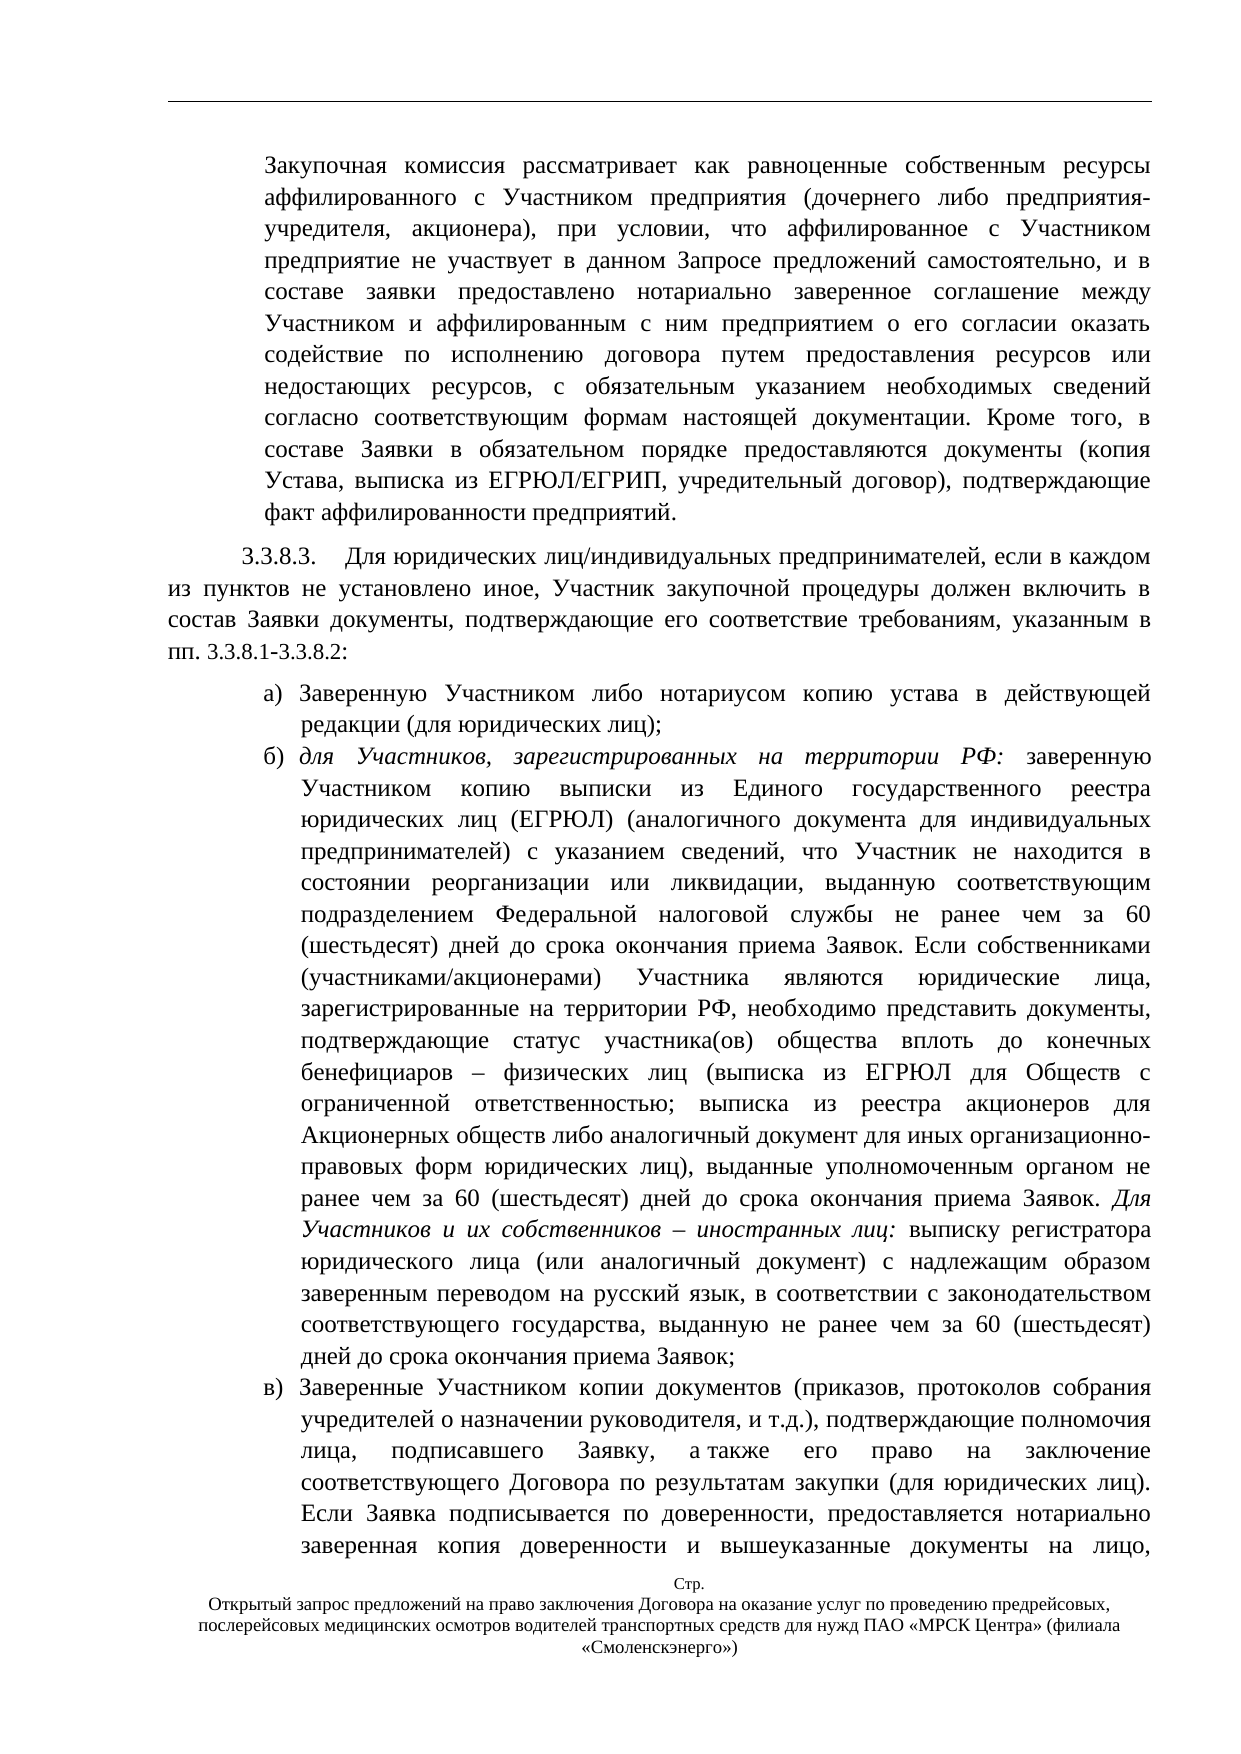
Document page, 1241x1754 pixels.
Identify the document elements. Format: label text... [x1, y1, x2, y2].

list Для юридических лиц/индивидуальных предпринимателей, если в каждом из пунктов не установлено иное, Участник закупочной процедуры должен включить в состав Заявки документы, подтверждающие его соответствие требованиям, указанным в пп. 3.3.8.1-3.3.8.2: [168, 541, 1152, 665]
list Заверенную Участником либо нотариусом копию устава в действующей редакции (для юридических лиц); [263, 678, 1152, 738]
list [263, 1372, 1152, 1559]
text Закупочная комиссия рассматривает как равноценные собственным ресурсы аффилированного с Участником предприятия (дочернего либо предприятия-учредителя, акционера), при условии, что аффилированное с Участником предприятие не участвует в данном Запросе предложений самостоятельно, и в составе заявки предоставлено нотариально заверенное соглашение между Участником и аффилированным с ним предприятием о его согласии оказать содействие по исполнению договора путем предоставления ресурсов или недостающих ресурсов, с обязательным указанием необходимых сведений согласно соответствующим формам настоящей документации. Кроме того, в составе Заявки в обязательном порядке предоставляются документы (копия Устава, выписка из ЕГРЮЛ/ЕГРИП, учредительный договор), подтверждающие факт аффилированности предприятий. [264, 150, 1152, 526]
list для Участников, зарегистрированных на территории РФ: заверенную Участником копию выписки из Единого государственного реестра юридических лиц (ЕГРЮЛ) (аналогичного документа для индивидуальных предпринимателей) с указанием сведений, что Участник не находится в состоянии реорганизации или ликвидации, выданную соответствующим подразделением Федеральной налоговой службы не ранее чем за 60 (шестьдесят) дней до срока окончания приема Заявок. Если собственниками (участниками/акционерами) Участника являются юридические лица, зарегистрированные на территории РФ, необходимо представить документы, подтверждающие статус участника(ов) общества вплоть до конечных бенефициаров – физических лиц (выписка из ЕГРЮЛ для Обществ с ограниченной ответственностью; выписка из реестра акционеров для Акционерных обществ либо аналогичный документ для иных организационно-правовых форм юридических лиц), выданные уполномоченным органом не ранее чем за 60 (шестьдесят) дней до срока окончания приема Заявок. Для Участников и их собственников – иностранных лиц: выписку регистратора юридического лица (или аналогичный документ) с надлежащим образом заверенным переводом на русский язык, в соответствии с законодательством соответствующего государства, выданную не ранее чем за 60 (шестьдесят) дней до срока окончания приема Заявок; [263, 741, 1152, 1369]
